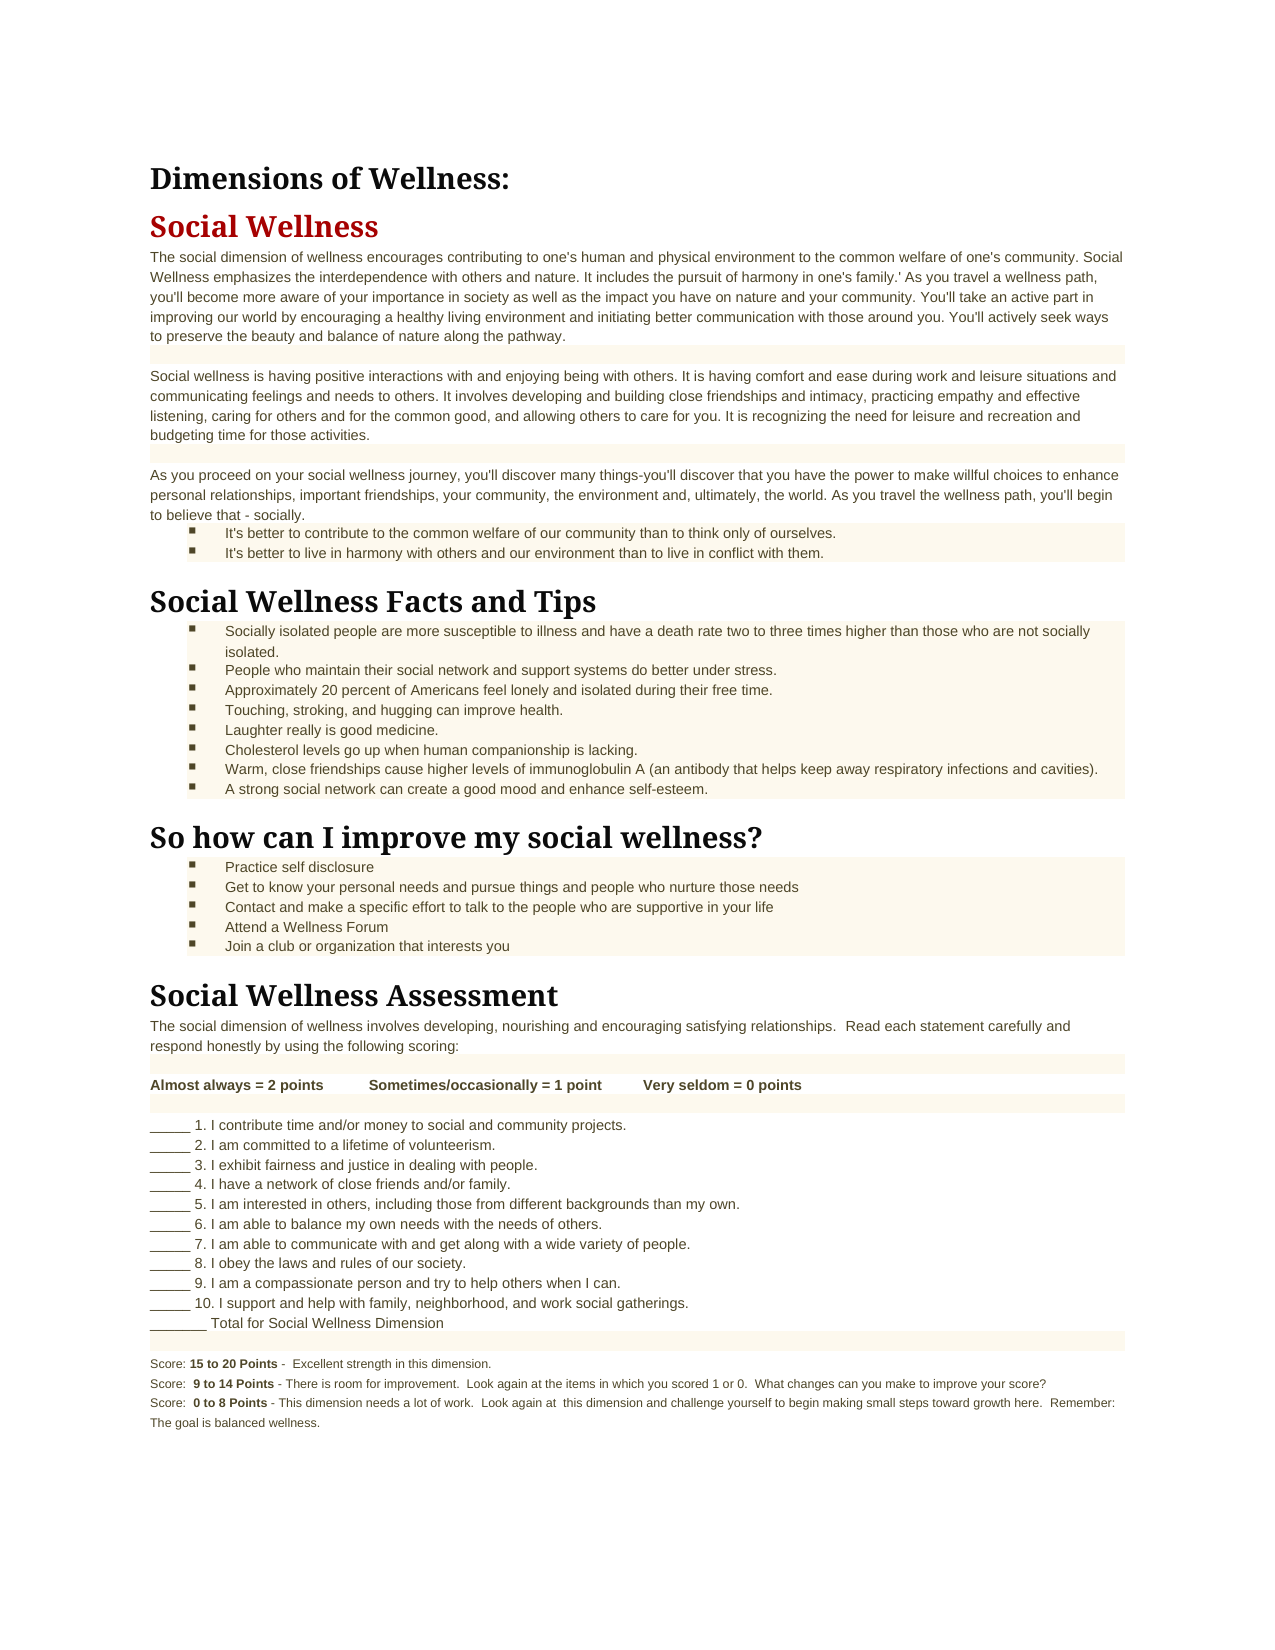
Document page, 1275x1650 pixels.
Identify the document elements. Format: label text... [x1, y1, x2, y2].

text _____ 10. I support and help with family, neighborhood, and work social gatherings. [150, 1292, 1125, 1311]
text The social dimension of wellness involves developing, nourishing and encouraging satisfying relationships. Read each statement carefully and respond honestly by using the following scoring: [150, 1014, 1125, 1054]
text _____ 3. I exhibit fairness and justice in dealing with people. [150, 1153, 1125, 1173]
text Almost always = 2 points Sometimes/occasionally = 1 point Very seldom = 0 points [150, 1074, 1125, 1094]
text Social wellness is having positive interactions with and enjoying being with others. It is having comfort and ease during work and leisure situations and communicating feelings and needs to others. It involves developing and building close friendships and intimacy, practicing empathy and effective listening, caring for others and for the common good, and allowing others to care for you. It is recognizing the need for leisure and recreation and budgeting time for those activities. [150, 364, 1125, 444]
text _____ 8. I obey the laws and rules of our society. [150, 1252, 1125, 1272]
text _____ 5. I am interested in others, including those from different backgrounds than my own. [150, 1193, 1125, 1212]
text Score: 0 to 8 Points - This dimension needs a lot of work. Look again at this dimension and challenge yourself to begin making small steps toward growth here. Remember: The goal is balanced wellness. [150, 1391, 1125, 1430]
list Approximately 20 percent of Americans feel lonely and isolated during their free time. [187, 680, 1125, 700]
list Get to know your personal needs and pursue things and people who nurture those needs [187, 877, 1125, 897]
text _____ 7. I am able to communicate with and get along with a wide variety of people. [150, 1232, 1125, 1252]
text _____ 4. I have a network of close friends and/or family. [150, 1173, 1125, 1193]
text _____ 1. I contribute time and/or money to social and community projects. [150, 1113, 1125, 1133]
list It's better to contribute to the common welfare of our community than to think only of ourselves. [187, 523, 1125, 543]
list A strong social network can create a good mood and enhance self-esteem. [187, 779, 1125, 799]
list Laughter really is good medicine. [187, 720, 1125, 739]
list Socially isolated people are more susceptible to illness and have a death rate two to three times higher than those who are not socially isolated. [187, 621, 1125, 660]
text _____ 2. I am committed to a lifetime of volunteerism. [150, 1133, 1125, 1153]
text _____ 9. I am a compassionate person and try to help others when I can. [150, 1272, 1125, 1292]
list Contact and make a specific effort to talk to the people who are supportive in your life [187, 897, 1125, 917]
text Score: 9 to 14 Points - There is room for improvement. Look again at the items in which you scored 1 or 0. What changes can you make to improve your score? [150, 1371, 1125, 1391]
list Touching, stroking, and hugging can improve health. [187, 700, 1125, 720]
text Dimensions of Wellness: Social Wellness [150, 150, 1125, 246]
text _______ Total for Social Wellness Dimension [150, 1311, 1125, 1331]
list Attend a Wellness Forum [187, 917, 1125, 936]
text As you proceed on your social wellness journey, you'll discover many things-you'll discover that you have the power to make willful choices to enhance personal relationships, important friendships, your community, the environment and, ultimately, the world. As you travel the wellness path, you'll begin to believe that - socially. [150, 463, 1125, 523]
list Practice self disclosure [187, 857, 1125, 877]
list People who maintain their social network and support systems do better under stress. [187, 660, 1125, 680]
list Cholesterol levels go up when human companionship is lacking. [187, 739, 1125, 759]
text Score: 15 to 20 Points - Excellent strength in this dimension. [150, 1351, 1125, 1371]
list It's better to live in harmony with others and our environment than to live in conflict with them. [187, 543, 1125, 562]
text Social Wellness Facts and Tips [150, 573, 1125, 621]
list Join a club or organization that interests you [187, 936, 1125, 956]
text So how can I improve my social wellness? [150, 809, 1125, 857]
text Social Wellness Assessment [150, 967, 1125, 1014]
text The social dimension of wellness encourages contributing to one's human and physical environment to the common welfare of one's community. Social Wellness emphasizes the interdependence with others and nature. It includes the pursuit of harmony in one's family.' As you travel a wellness path, you'll become more aware of your importance in society as well as the impact you have on nature and your community. You'll take an active part in improving our world by encouraging a healthy living environment and initiating better communication with those around you. You'll actively seek ways to preserve the beauty and balance of nature along the pathway. [150, 246, 1125, 345]
text _____ 6. I am able to balance my own needs with the needs of others. [150, 1212, 1125, 1232]
list Warm, close friendships cause higher levels of immunoglobulin A (an antibody that helps keep away respiratory infections and cavities). [187, 759, 1125, 779]
